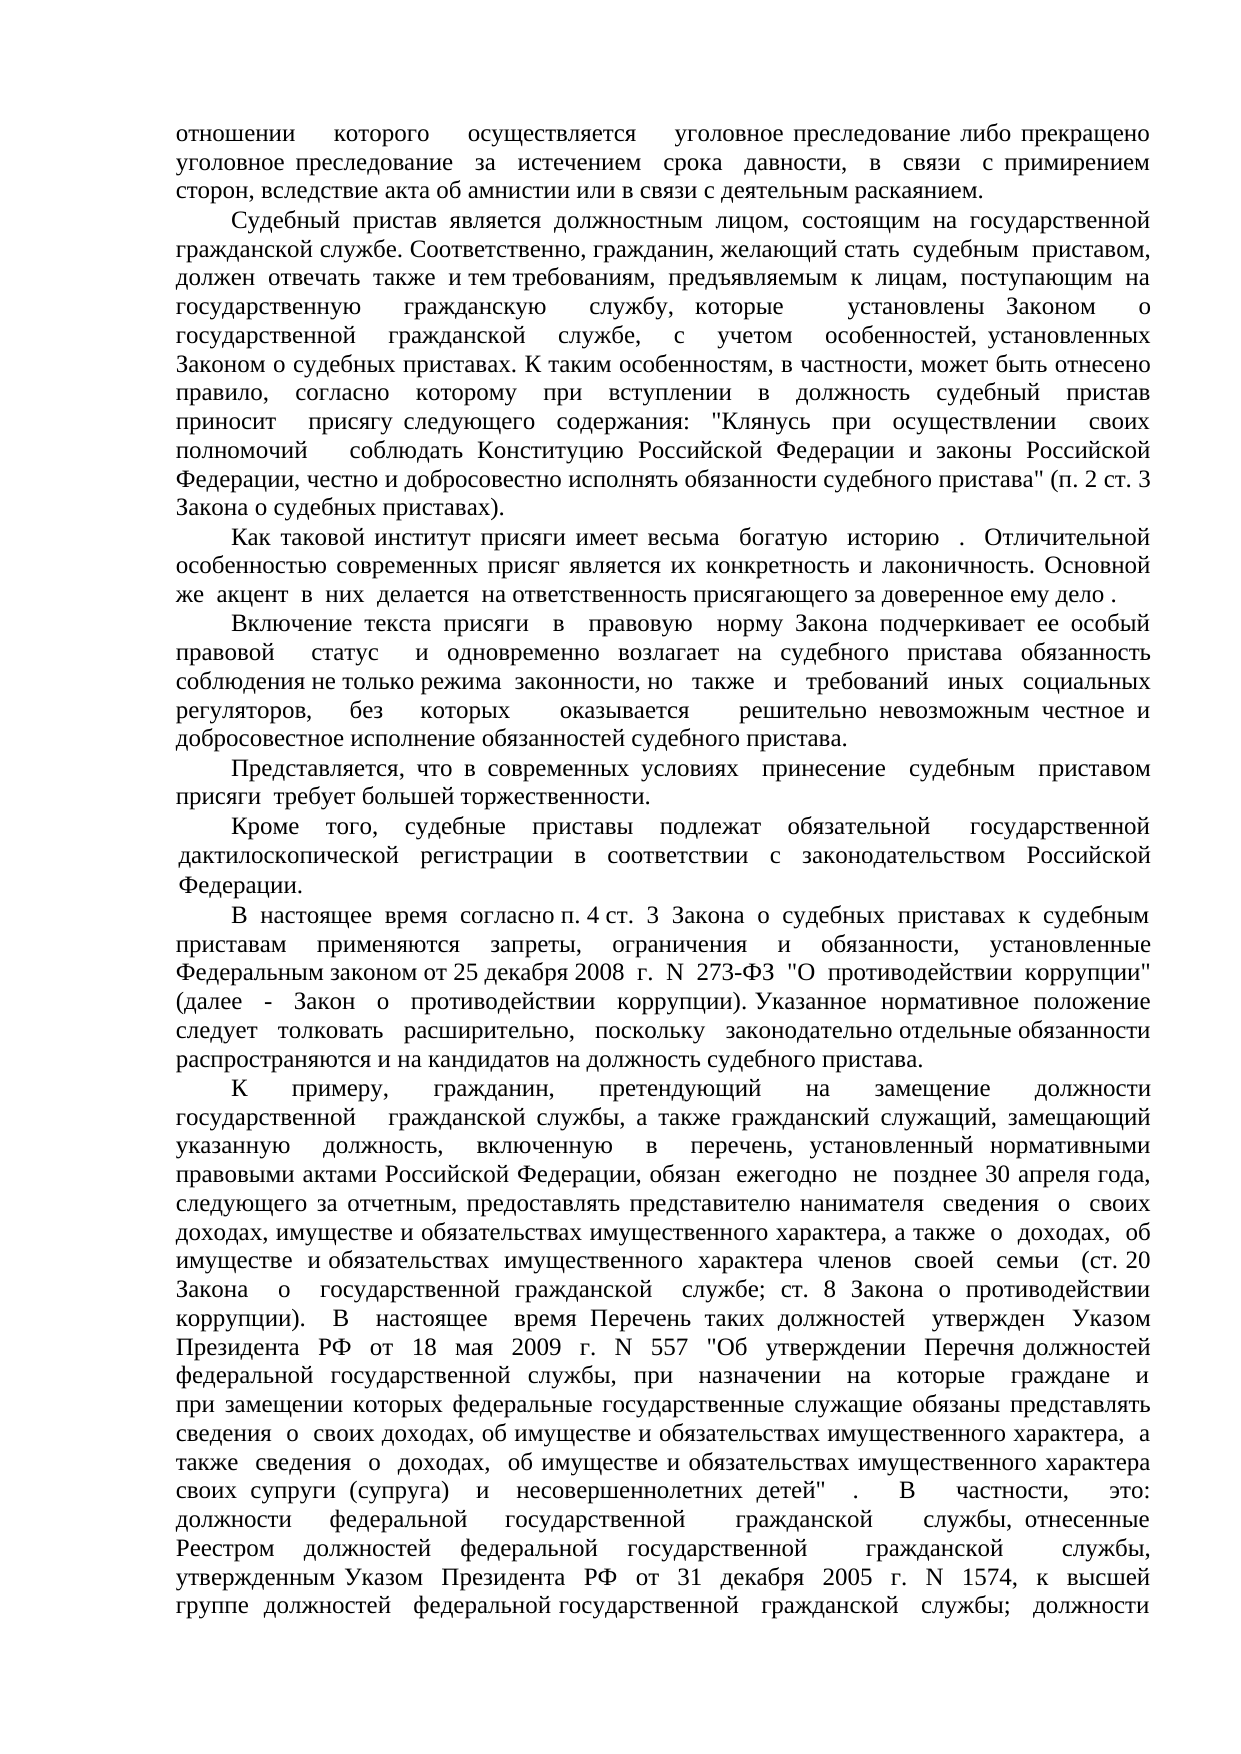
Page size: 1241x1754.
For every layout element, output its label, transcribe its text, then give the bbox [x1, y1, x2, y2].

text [176, 1073, 1152, 1619]
text В настоящее время согласно п. 4 ст. 3 Закона о судебных приставах к судебным приставам применяются запреты, ограничения и обязанности, установленные Федеральным законом от 25 декабря 2008 г. N 273-ФЗ "О противодействии коррупции" (далее - Закон о противодействии коррупции). Указанное нормативное положение следует толковать расширительно, поскольку законодательно отдельные обязанности распространяются и на кандидатов на должность судебного пристава. [176, 900, 1152, 1072]
text Включение текста присяги в правовую норму Закона подчеркивает ее особый правовой статус и одновременно возлагает на судебного пристава обязанность соблюдения не только режима законности, но также и требований иных социальных регуляторов, без которых оказывается решительно невозможным честное и добросовестное исполнение обязанностей судебного пристава. [176, 608, 1152, 752]
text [176, 118, 1152, 204]
text Кроме того, судебные приставы подлежат обязательной государственной дактилоскопической регистрации в соответствии с законодательством Российской Федерации. [178, 811, 1152, 899]
text Представляется, что в современных условиях принесение судебным приставом присяги требует большей торжественности. [176, 753, 1152, 810]
text Как таковой институт присяги имеет весьма богатую историю . Отличительной особенностью современных присяг является их конкретность и лаконичность. Основной же акцент в них делается на ответственность присягающего за доверенное ему дело . [176, 522, 1152, 608]
text Судебный пристав является должностным лицом, состоящим на государственной гражданской службе. Соответственно, гражданин, желающий стать судебным приставом, должен отвечать также и тем требованиям, предъявляемым к лицам, поступающим на государственную гражданскую службу, которые установлены Законом о государственной гражданской службе, с учетом особенностей, установленных Законом о судебных приставах. К таким особенностям, в частности, может быть отнесено правило, согласно которому при вступлении в должность судебный пристав приносит присягу следующего содержания: "Клянусь при осуществлении своих полномочий соблюдать Конституцию Российской Федерации и законы Российской Федерации, честно и добросовестно исполнять обязанности судебного пристава" (п. 2 ст. 3 Закона о судебных приставах). [176, 205, 1152, 521]
